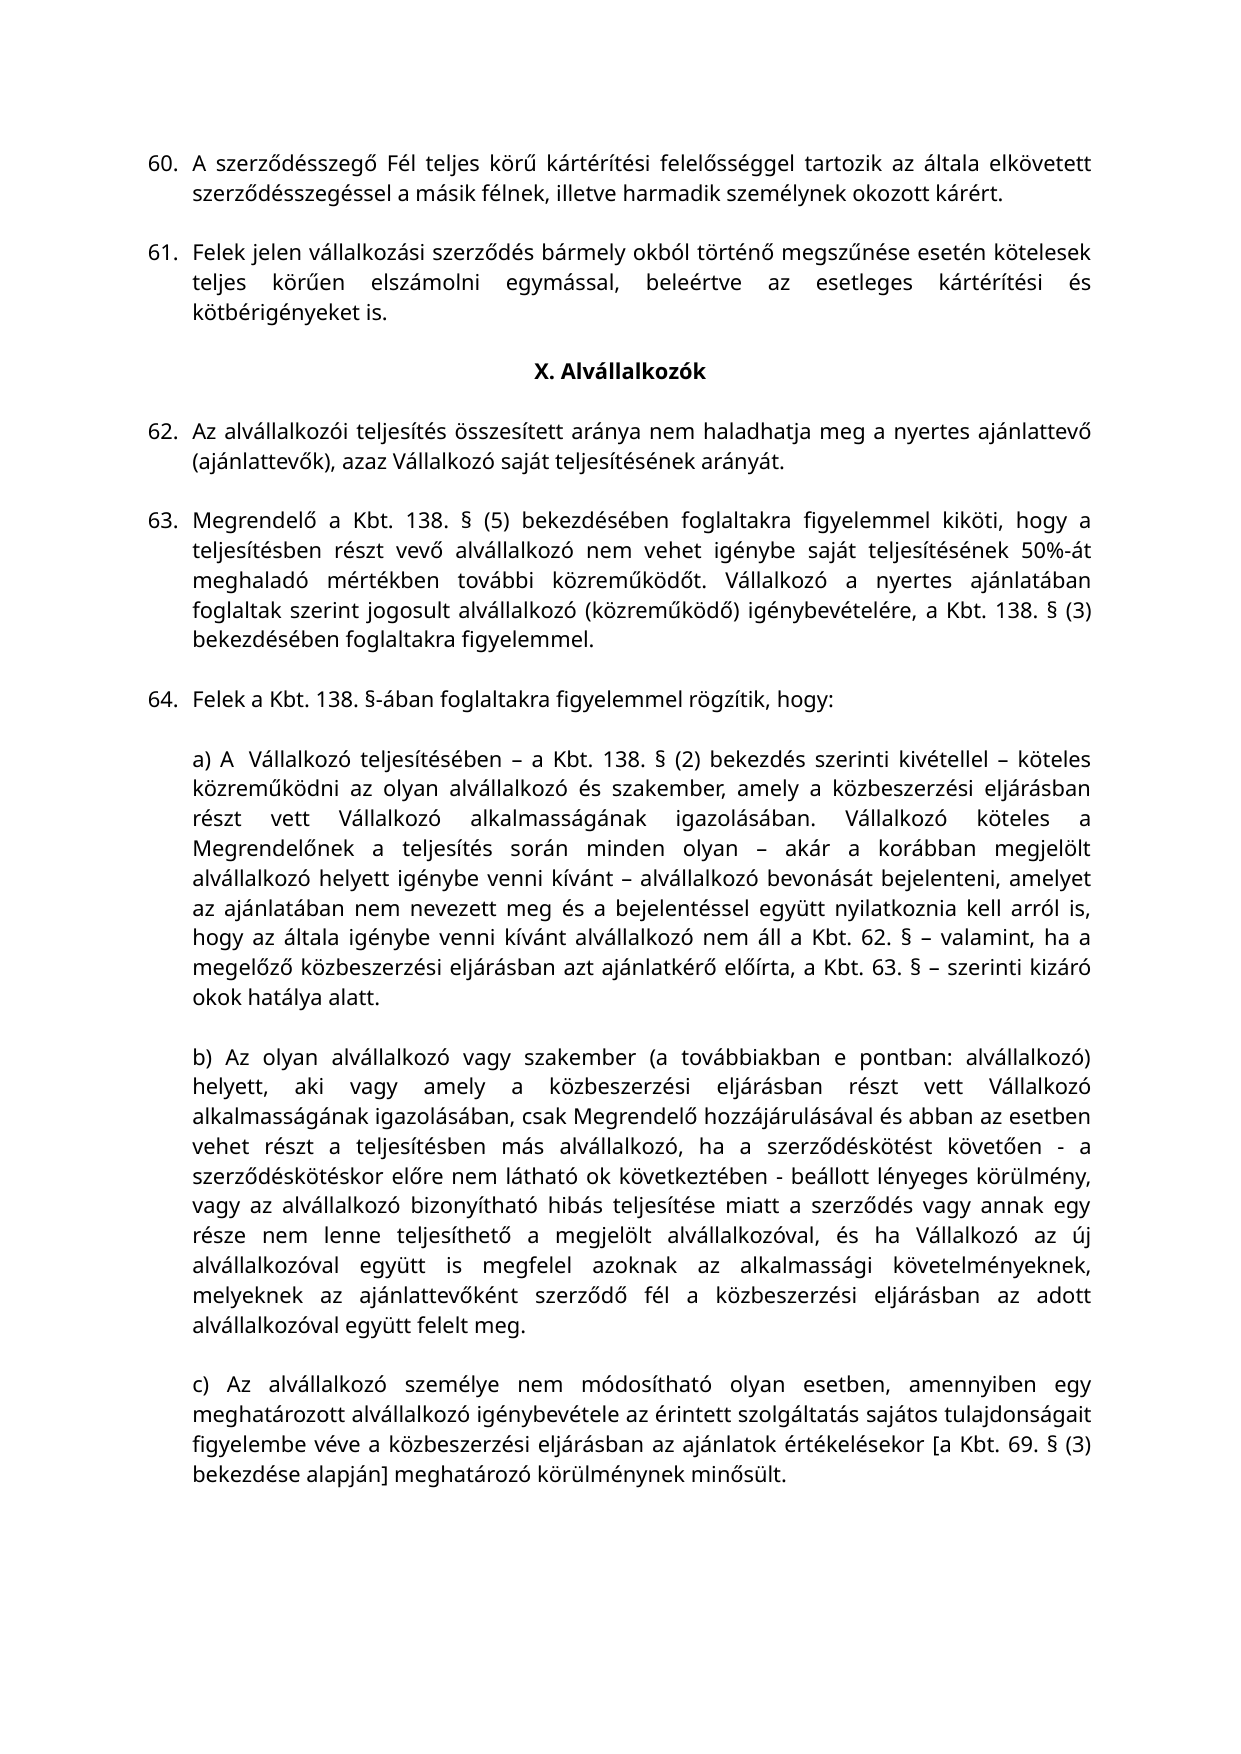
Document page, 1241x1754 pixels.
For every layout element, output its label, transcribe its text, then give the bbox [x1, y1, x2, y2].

list Megrendelő a Kbt. 138. § (5) bekezdésében foglaltakra figyelemmel kiköti, hogy a teljesítésben részt vevő alvállalkozó nem vehet igénybe saját teljesítésének 50%-át meghaladó mértékben további közreműködőt. Vállalkozó a nyertes ajánlatában foglaltak szerint jogosult alvállalkozó (közreműködő) igénybevételére, a Kbt. 138. § (3) bekezdésében foglaltakra figyelemmel. [148, 505, 1092, 654]
list A szerződésszegő Fél teljes körű kártérítési felelősséggel tartozik az általa elkövetett szerződésszegéssel a másik félnek, illetve harmadik személynek okozott kárért. [148, 148, 1092, 207]
list Felek a Kbt. 138. §-ában foglaltakra figyelemmel rögzítik, hogy: [148, 684, 1092, 714]
list a) A Vállalkozó teljesítésében – a Kbt. 138. § (2) bekezdés szerinti kivétellel – köteles közreműködni az olyan alvállalkozó és szakember, amely a közbeszerzési eljárásban részt vett Vállalkozó alkalmasságának igazolásában. Vállalkozó köteles a Megrendelőnek a teljesítés során minden olyan – akár a korábban megjelölt alvállalkozó helyett igénybe venni kívánt – alvállalkozó bevonását bejelenteni, amelyet az ajánlatában nem nevezett meg és a bejelentéssel együtt nyilatkoznia kell arról is, hogy az általa igénybe venni kívánt alvállalkozó nem áll a Kbt. 62. § – valamint, ha a megelőző közbeszerzési eljárásban azt ajánlatkérő előírta, a Kbt. 63. § – szerinti kizáró okok hatálya alatt. [192, 743, 1092, 1012]
list b) Az olyan alvállalkozó vagy szakember (a továbbiakban e pontban: alvállalkozó) helyett, aki vagy amely a közbeszerzési eljárásban részt vett Vállalkozó alkalmasságának igazolásában, csak Megrendelő hozzájárulásával és abban az esetben vehet részt a teljesítésben más alvállalkozó, ha a szerződéskötést követően - a szerződéskötéskor előre nem látható ok következtében - beállott lényeges körülmény, vagy az alvállalkozó bizonyítható hibás teljesítése miatt a szerződés vagy annak egy része nem lenne teljesíthető a megjelölt alvállalkozóval, és ha Vállalkozó az új alvállalkozóval együtt is megfelel azoknak az alkalmassági követelményeknek, melyeknek az ajánlattevőként szerződő fél a közbeszerzési eljárásban az adott alvállalkozóval együtt felelt meg. [192, 1041, 1092, 1339]
list X. Alvállalkozók [148, 356, 1092, 386]
list Felek jelen vállalkozási szerződés bármely okból történő megszűnése esetén kötelesek teljes körűen elszámolni egymással, beleértve az esetleges kártérítési és kötbérigényeket is. [148, 237, 1092, 326]
list Az alvállalkozói teljesítés összesített aránya nem haladhatja meg a nyertes ajánlattevő (ajánlattevők), azaz Vállalkozó saját teljesítésének arányát. [148, 416, 1092, 475]
list c) Az alvállalkozó személye nem módosítható olyan esetben, amennyiben egy meghatározott alvállalkozó igénybevétele az érintett szolgáltatás sajátos tulajdonságait figyelembe véve a közbeszerzési eljárásban az ajánlatok értékelésekor [a Kbt. 69. § (3) bekezdése alapján] meghatározó körülménynek minősült. [192, 1369, 1092, 1488]
